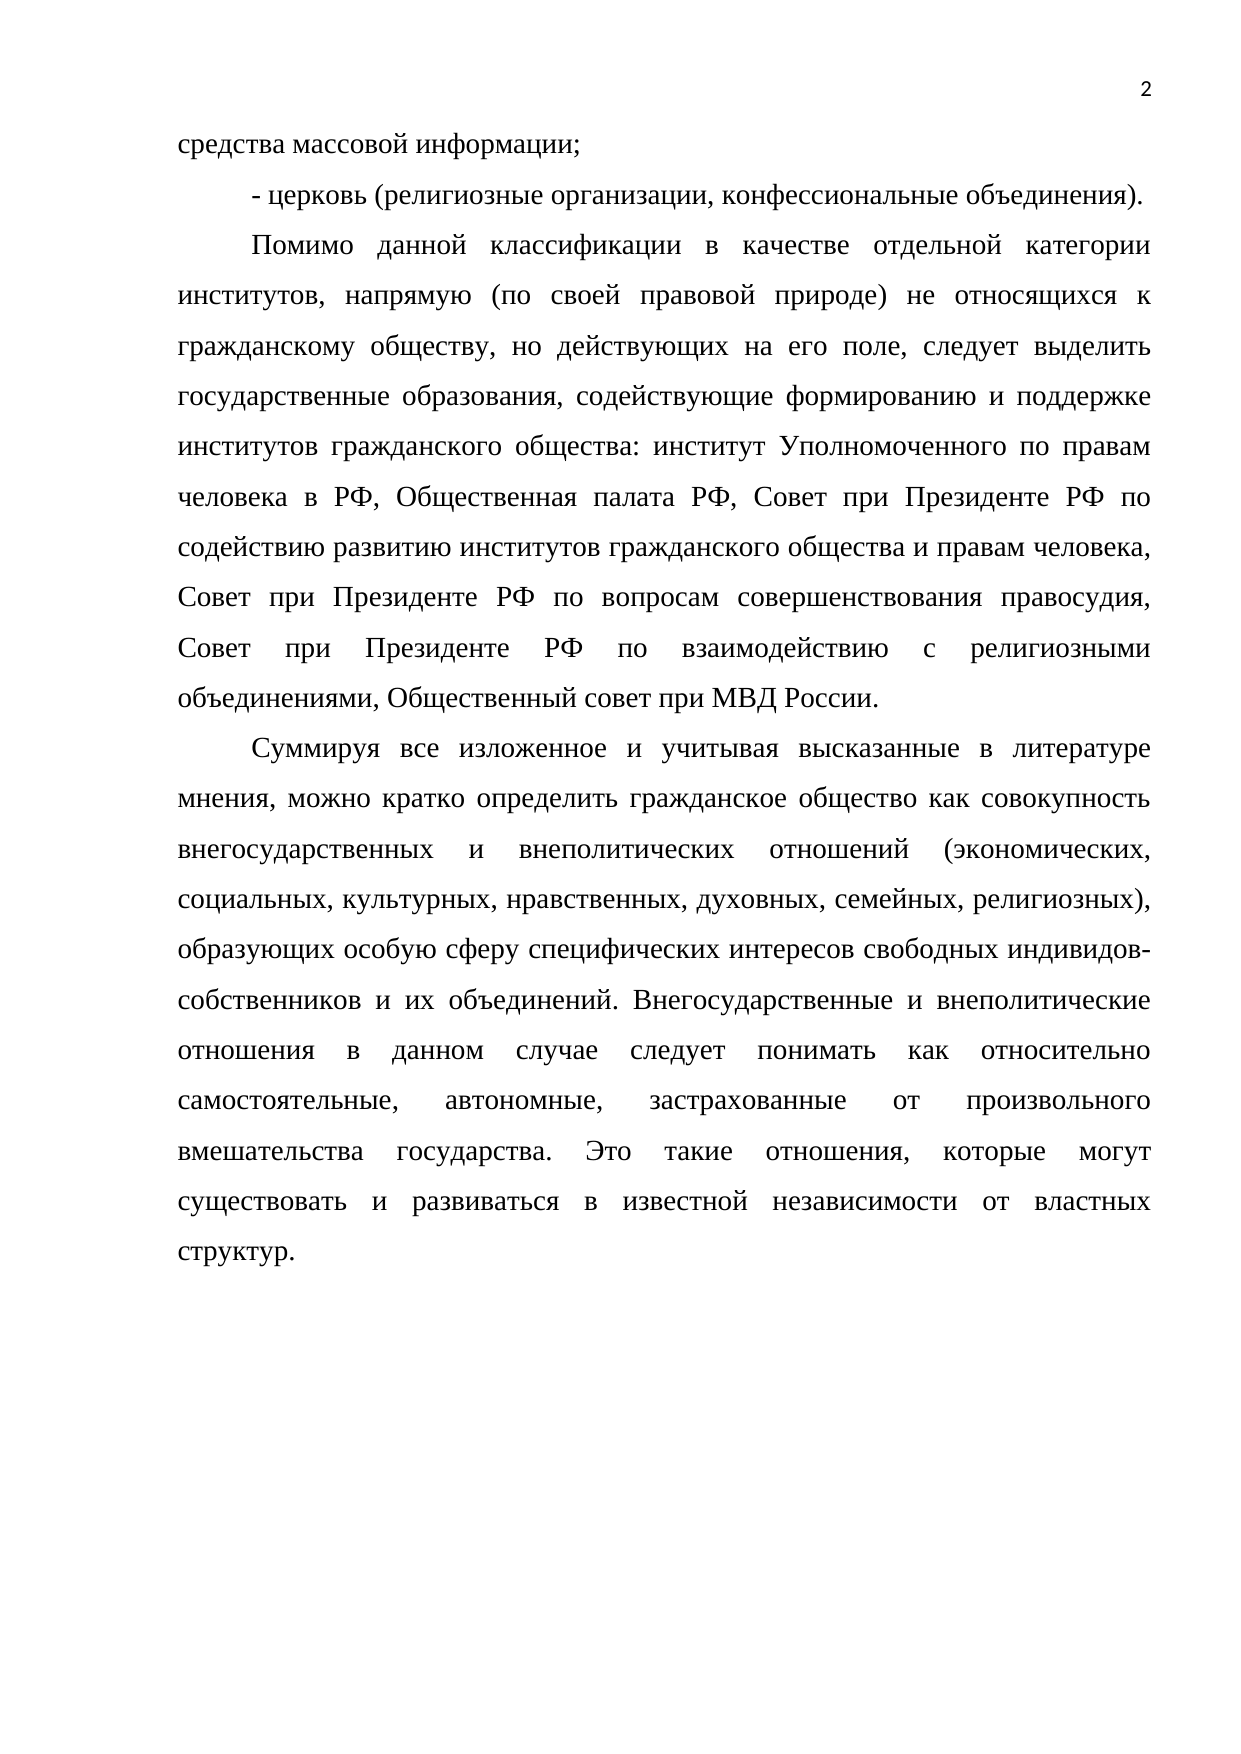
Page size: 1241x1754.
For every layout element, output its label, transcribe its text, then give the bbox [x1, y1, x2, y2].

text - церковь (религиозные организации, конфессиональные объединения). [177, 177, 1152, 210]
text Суммируя все изложенное и учитывая высказанные в литературе мнения, можно кратко определить гражданское общество как совокупность внегосударственных и внеполитических отношений (экономических, социальных, культурных, нравственных, духовных, семейных, религиозных), образующих особую сферу специфических интересов свободных индивидов-собственников и их объединений. Внегосударственные и внеполитические отношения в данном случае следует понимать как относительно самостоятельные, автономные, застрахованные от произвольного вмешательства государства. Это такие отношения, которые могут существовать и развиваться в известной независимости от властных структур. [177, 730, 1152, 1267]
text Помимо данной классификации в качестве отдельной категории институтов, напрямую (по своей правовой природе) не относящихся к гражданскому обществу, но действующих на его поле, следует выделить государственные образования, содействующие формированию и поддержке институтов гражданского общества: институт Уполномоченного по правам человека в РФ, Общественная палата РФ, Совет при Президенте РФ по содействию развитию институтов гражданского общества и правам человека, Совет при Президенте РФ по вопросам совершенствования правосудия, Совет при Президенте РФ по взаимодействию с религиозными объединениями, Общественный совет при МВД России. [177, 227, 1152, 713]
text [177, 127, 1152, 160]
